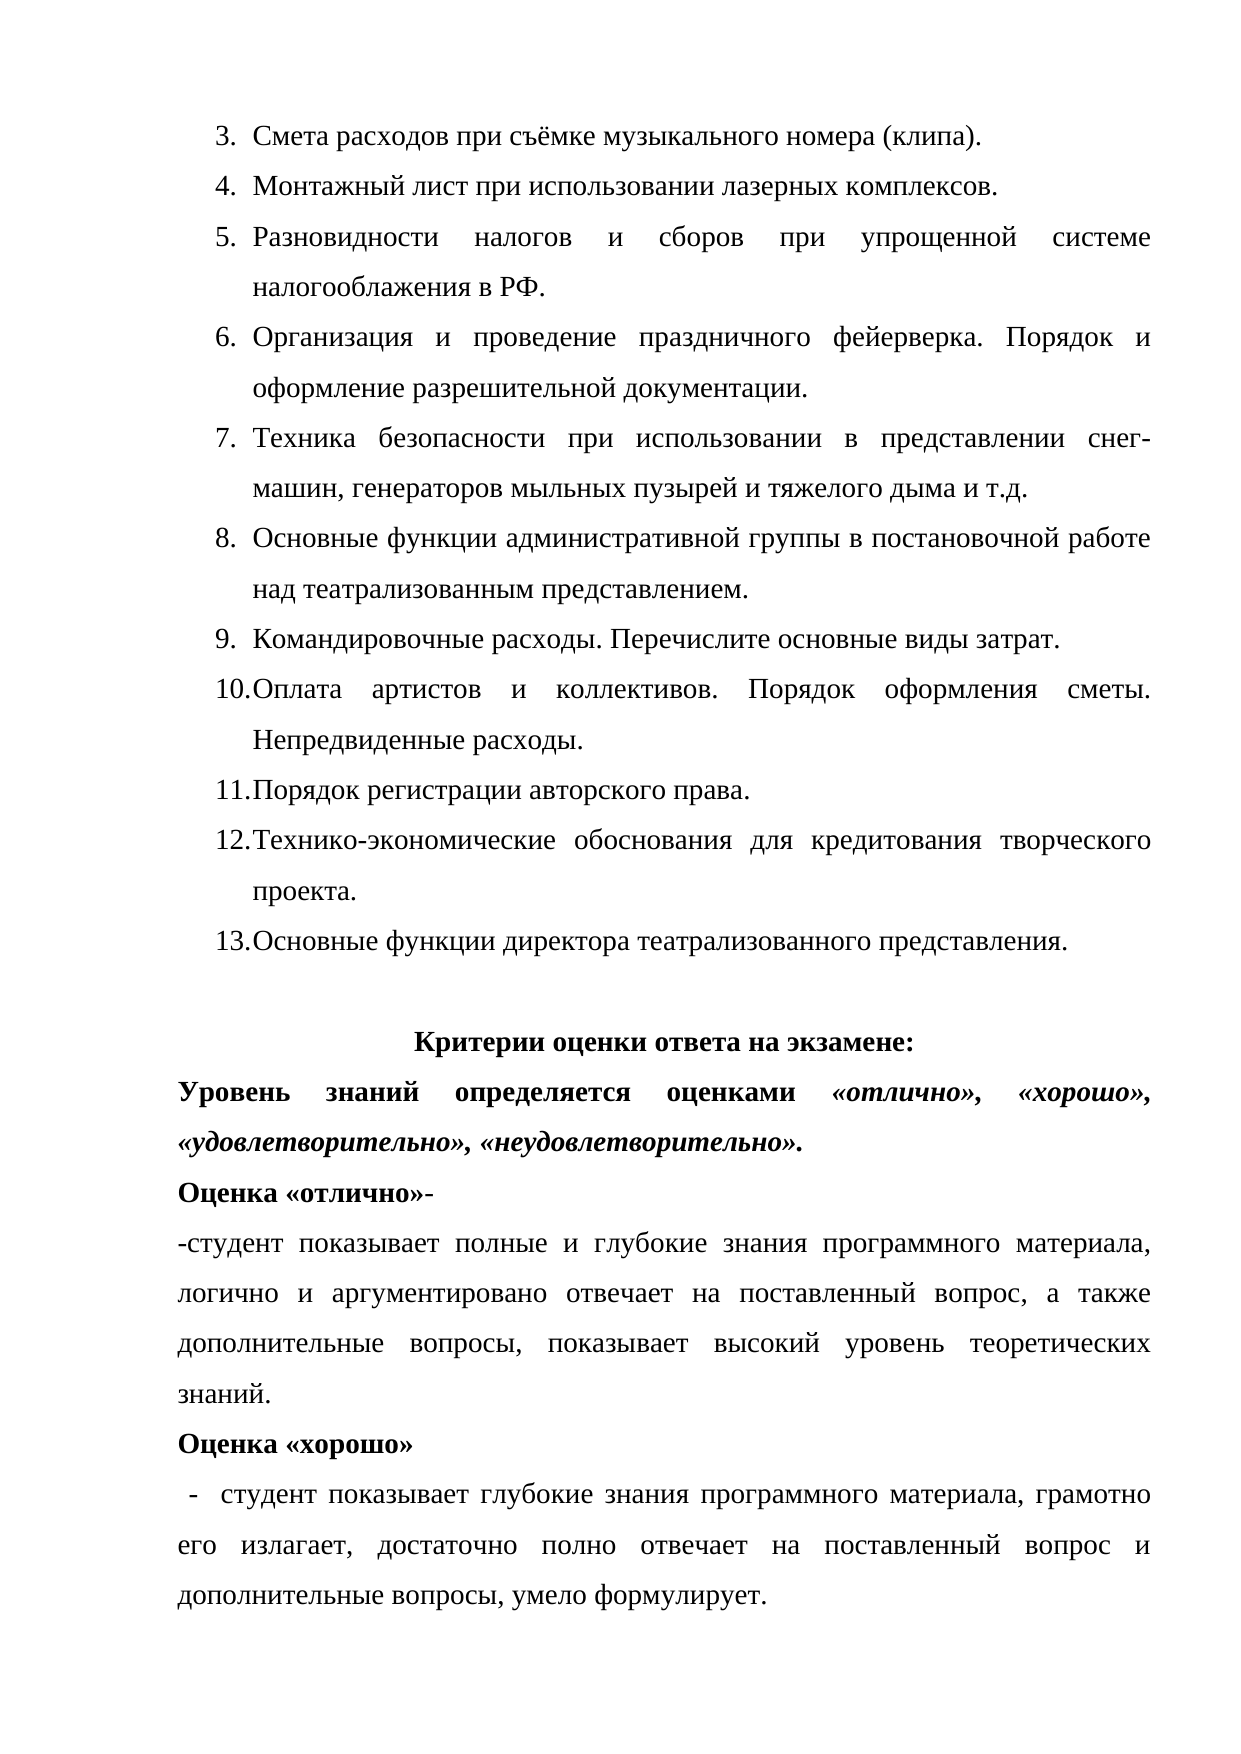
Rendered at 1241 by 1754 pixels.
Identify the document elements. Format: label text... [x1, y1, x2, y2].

text Уровень знаний определяется оценками «отлично», «хорошо», «удовлетворительно», «неудовлетворительно». [177, 1074, 1152, 1158]
list Техника безопасности при использовании в представлении снег-машин, генераторов мыльных пузырей и тяжелого дыма и т.д. [215, 420, 1152, 504]
list Командировочные расходы. Перечислите основные виды затрат. [215, 621, 1152, 655]
text -студент показывает полные и глубокие знания программного материала, логично и аргументировано отвечает на поставленный вопрос, а также дополнительные вопросы, показывает высокий уровень теоретических знаний. [177, 1225, 1152, 1409]
list Основные функции административной группы в постановочной работе над театрализованным представлением. [215, 521, 1152, 604]
list Порядок регистрации авторского права. [215, 772, 1152, 806]
list Монтажный лист при использовании лазерных комплексов. [215, 168, 1152, 202]
text - студент показывает глубокие знания программного материала, грамотно его излагает, достаточно полно отвечает на поставленный вопрос и дополнительные вопросы, умело формулирует. [177, 1477, 1152, 1611]
text Критерии оценки ответа на экзамене: [177, 1024, 1152, 1057]
list Разновидности налогов и сборов при упрощенной системе налогооблажения в РФ. [215, 219, 1152, 303]
text Оценка «отлично»- [177, 1175, 1152, 1208]
list Основные функции директора театрализованного представления. [215, 923, 1152, 957]
list Технико-экономические обоснования для кредитования творческого проекта. [215, 822, 1152, 906]
list Организация и проведение праздничного фейерверка. Порядок и оформление разрешительной документации. [215, 319, 1152, 403]
text Оценка «хорошо» [177, 1426, 1152, 1460]
list Смета расходов при съёмке музыкального номера (клипа). [215, 118, 1152, 152]
list Оплата артистов и коллективов. Порядок оформления сметы. Непредвиденные расходы. [215, 672, 1152, 755]
